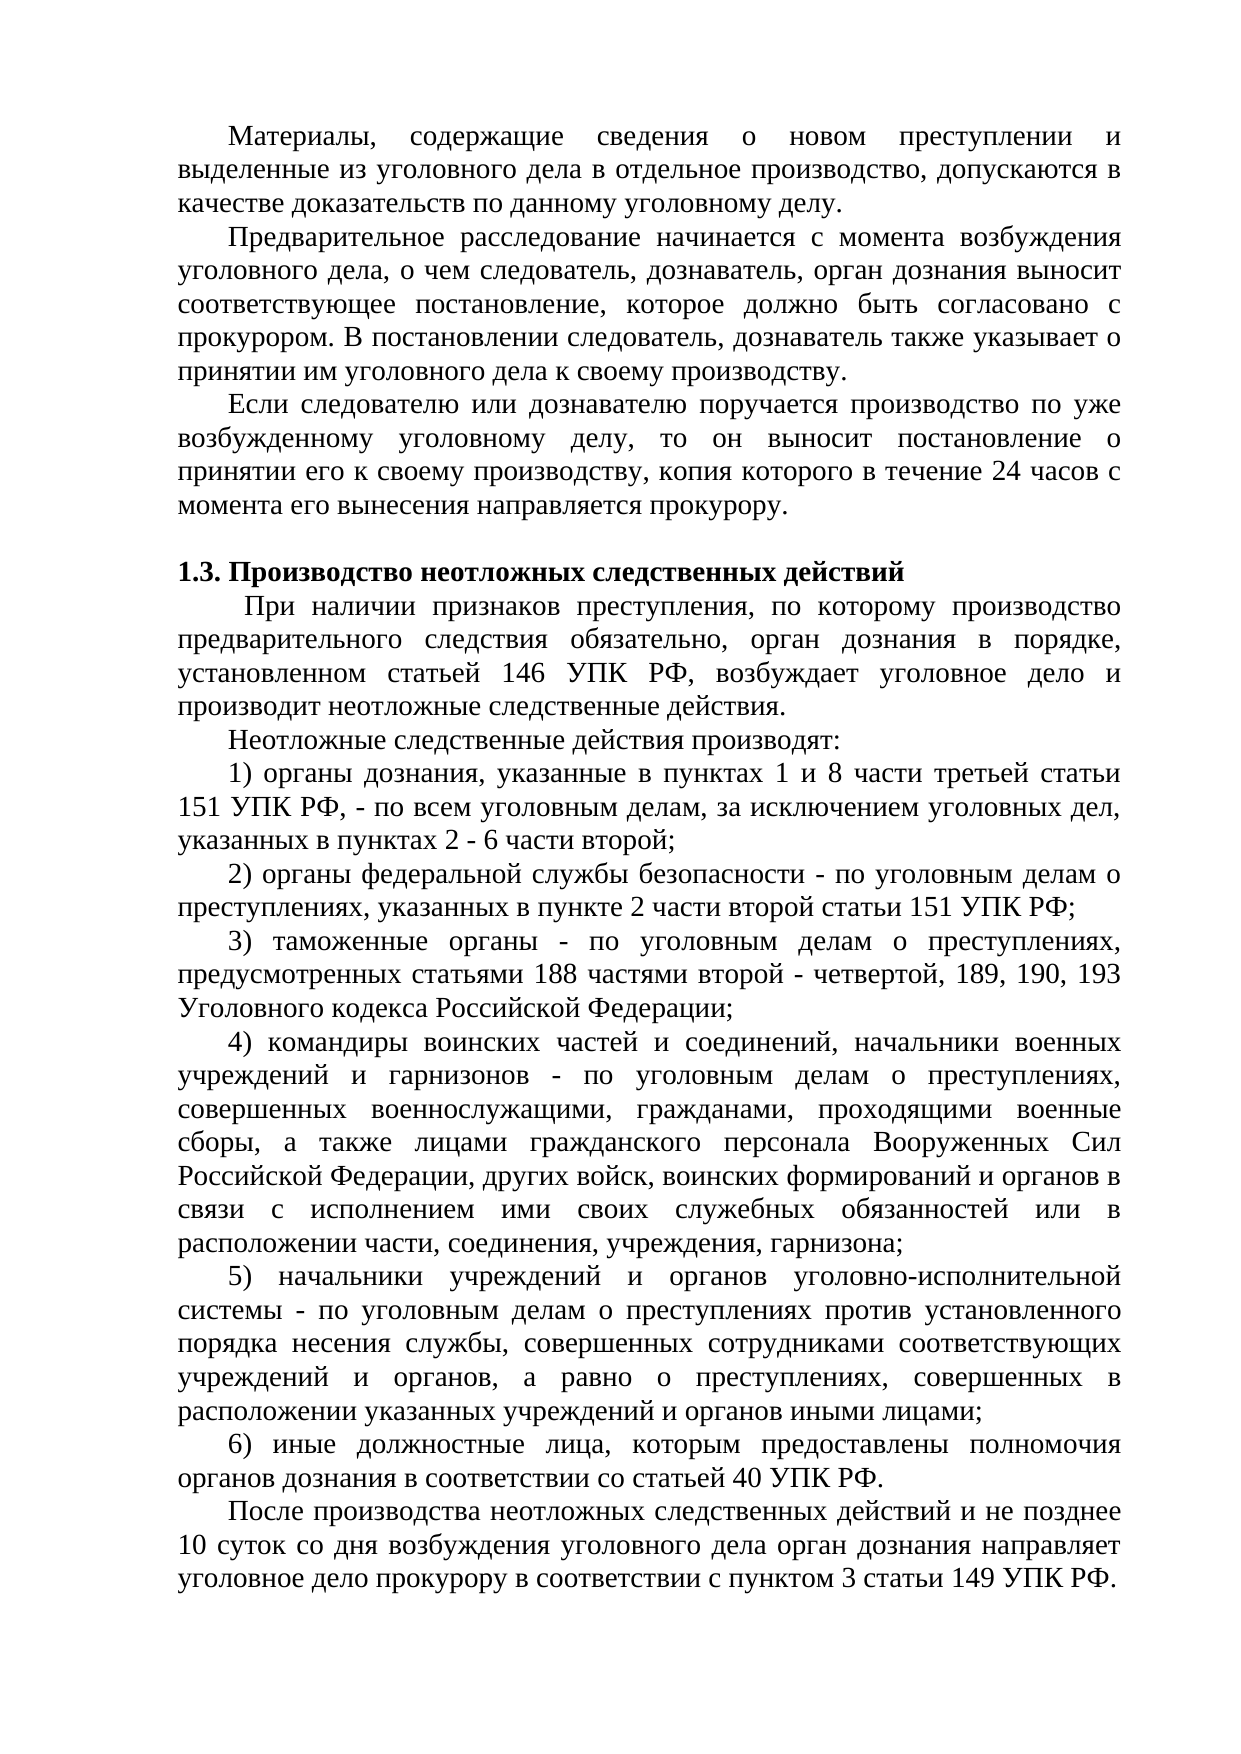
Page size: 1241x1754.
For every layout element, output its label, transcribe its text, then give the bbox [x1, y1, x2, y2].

text 1.3. Производство неотложных следственных действий [177, 554, 1122, 588]
text Неотложные следственные действия производят: [177, 722, 1122, 755]
text Материалы, содержащие сведения о новом преступлении и выделенные из уголовного дела в отдельное производство, допускаются в качестве доказательств по данному уголовному делу. [177, 118, 1122, 219]
text 6) иные должностные лица, которым предоставлены полномочия органов дознания в соответствии со статьей 40 УПК РФ. [177, 1426, 1122, 1493]
text Предварительное расследование начинается с момента возбуждения уголовного дела, о чем следователь, дознаватель, орган дознания выносит соответствующее постановление, которое должно быть согласовано с прокурором. В постановлении следователь, дознаватель также указывает о принятии им уголовного дела к своему производству. [177, 219, 1122, 386]
text 5) начальники учреждений и органов уголовно-исполнительной системы - по уголовным делам о преступлениях против установленного порядка несения службы, совершенных сотрудниками соответствующих учреждений и органов, а равно о преступлениях, совершенных в расположении указанных учреждений и органов иными лицами; [177, 1258, 1122, 1426]
text 3) таможенные органы - по уголовным делам о преступлениях, предусмотренных статьями 188 частями второй - четвертой, 189, 190, 193 Уголовного кодекса Российской Федерации; [177, 923, 1122, 1024]
text После производства неотложных следственных действий и не позднее 10 суток со дня возбуждения уголовного дела орган дознания направляет уголовное дело прокурору в соответствии с пунктом 3 статьи 149 УПК РФ. [177, 1493, 1122, 1594]
text 4) командиры воинских частей и соединений, начальники военных учреждений и гарнизонов - по уголовным делам о преступлениях, совершенных военнослужащими, гражданами, проходящими военные сборы, а также лицами гражданского персонала Вооруженных Сил Российской Федерации, других войск, воинских формирований и органов в связи с исполнением ими своих служебных обязанностей или в расположении части, соединения, учреждения, гарнизона; [177, 1024, 1122, 1258]
text 1) органы дознания, указанные в пунктах 1 и 8 части третьей статьи 151 УПК РФ, - по всем уголовным делам, за исключением уголовных дел, указанных в пунктах 2 - 6 части второй; [177, 755, 1122, 856]
text 2) органы федеральной службы безопасности - по уголовным делам о преступлениях, указанных в пункте 2 части второй статьи 151 УПК РФ; [177, 856, 1122, 923]
text Если следователю или дознавателю поручается производство по уже возбужденному уголовному делу, то он выносит постановление о принятии его к своему производству, копия которого в течение 24 часов с момента его вынесения направляется прокурору. [177, 386, 1122, 521]
text При наличии признаков преступления, по которому производство предварительного следствия обязательно, орган дознания в порядке, установленном статьей 146 УПК РФ, возбуждает уголовное дело и производит неотложные следственные действия. [177, 588, 1122, 722]
